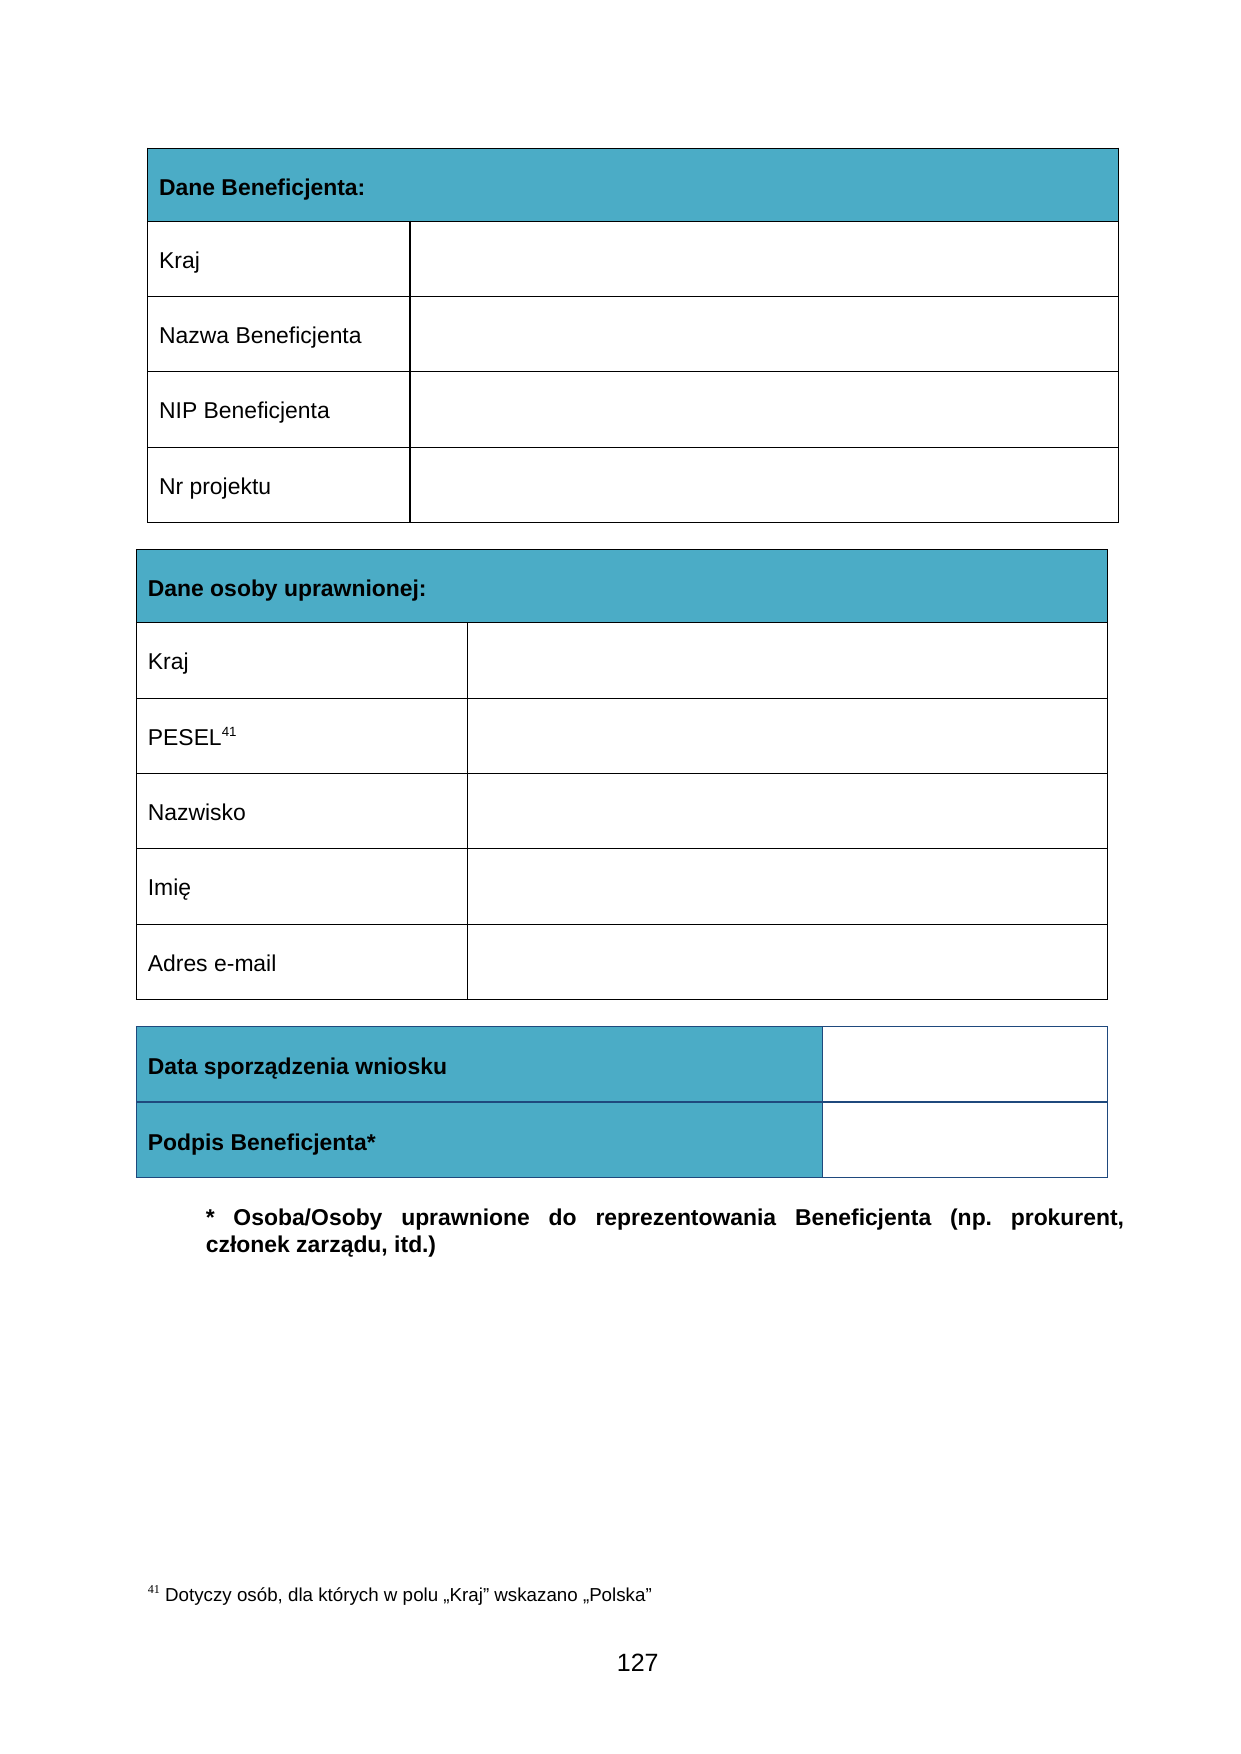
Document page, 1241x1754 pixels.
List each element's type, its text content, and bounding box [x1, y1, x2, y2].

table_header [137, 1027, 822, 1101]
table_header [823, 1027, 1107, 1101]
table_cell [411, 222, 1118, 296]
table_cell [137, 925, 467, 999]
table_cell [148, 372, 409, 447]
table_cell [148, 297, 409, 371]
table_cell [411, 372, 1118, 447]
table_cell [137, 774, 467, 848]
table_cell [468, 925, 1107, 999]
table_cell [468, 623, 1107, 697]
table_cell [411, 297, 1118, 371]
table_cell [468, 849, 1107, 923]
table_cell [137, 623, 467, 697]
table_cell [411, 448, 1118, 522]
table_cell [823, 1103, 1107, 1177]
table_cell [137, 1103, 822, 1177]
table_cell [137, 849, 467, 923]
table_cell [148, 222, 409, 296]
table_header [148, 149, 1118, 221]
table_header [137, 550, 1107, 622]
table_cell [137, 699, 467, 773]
text * Osoba/Osoby uprawnione do reprezentowania Beneficjenta (np. prokurent, członek zarządu, itd.) [206, 1204, 1125, 1257]
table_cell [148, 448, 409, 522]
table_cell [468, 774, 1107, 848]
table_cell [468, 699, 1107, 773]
